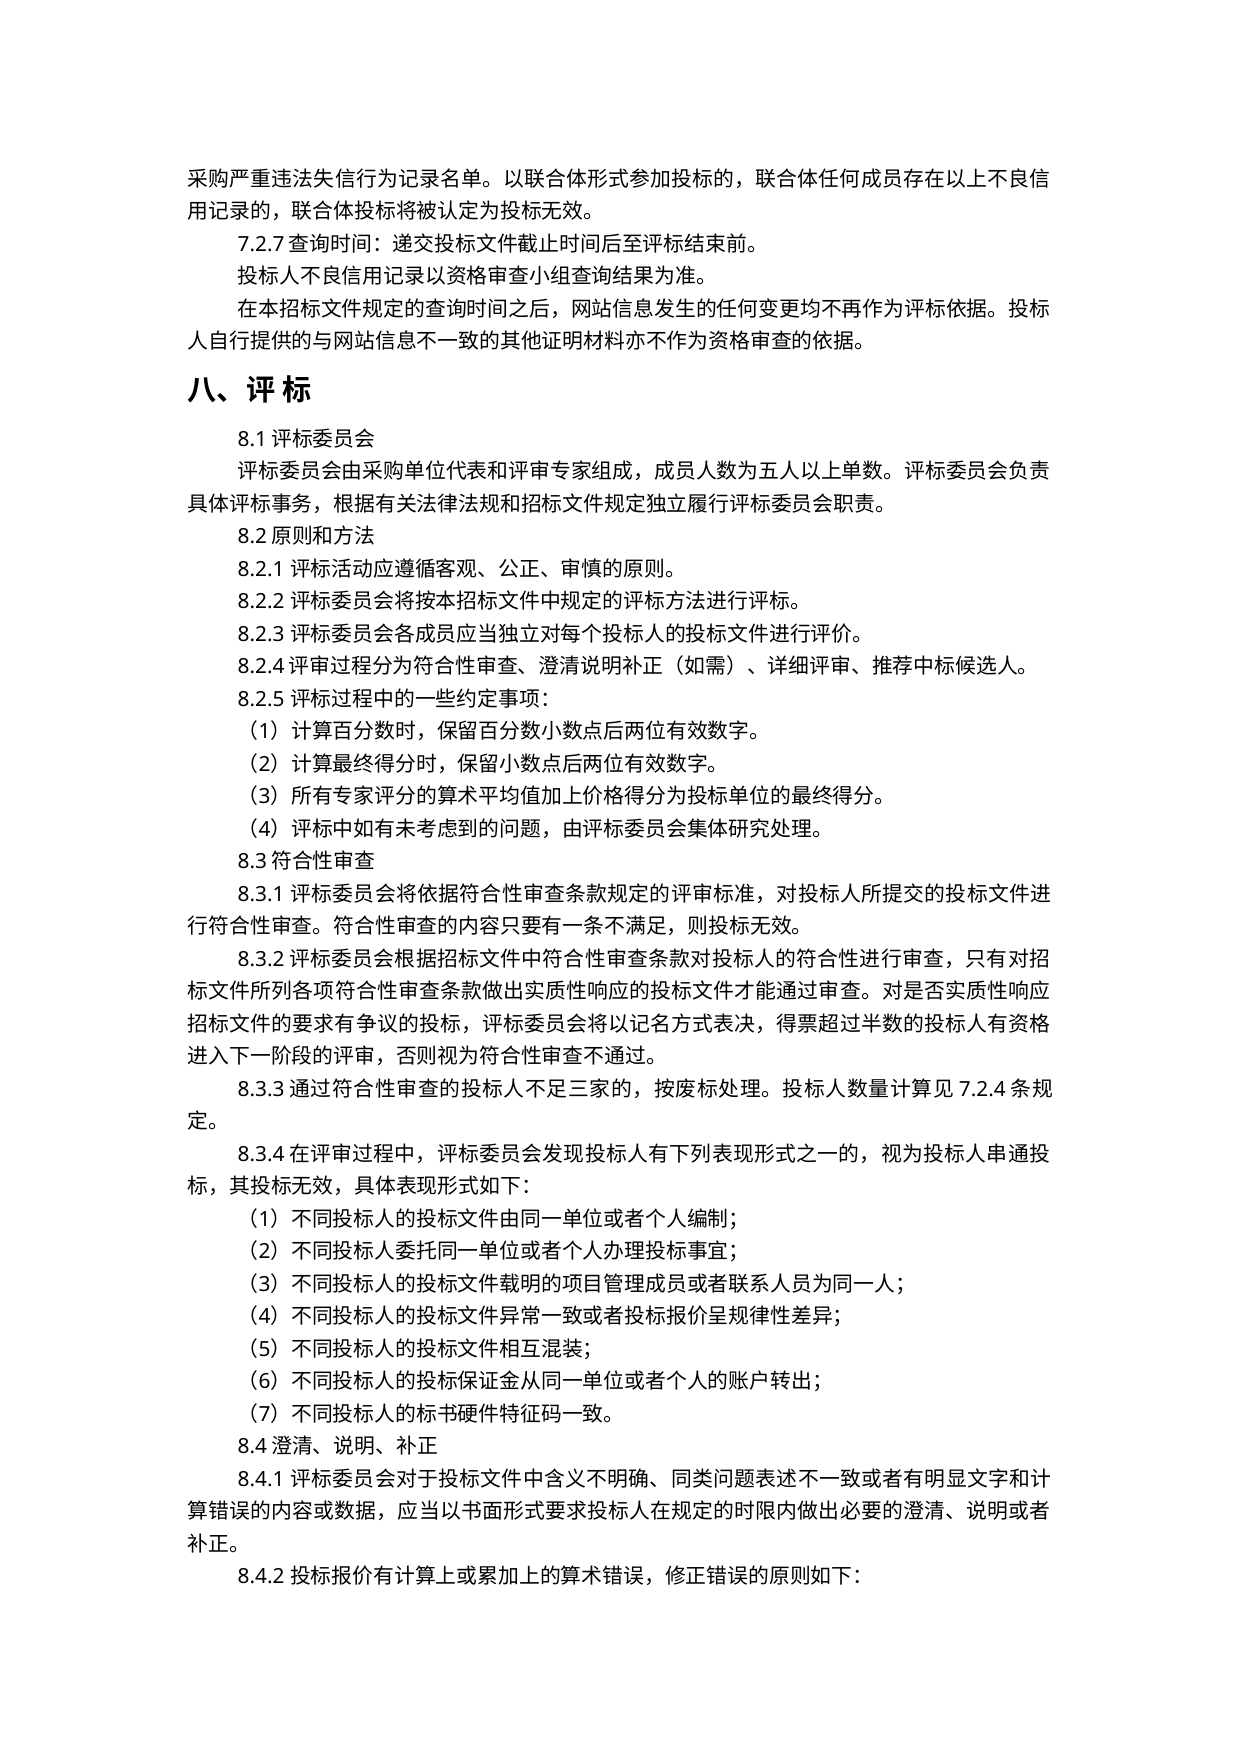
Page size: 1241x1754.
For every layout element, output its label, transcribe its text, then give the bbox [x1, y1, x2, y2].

text 8.2.1 评标活动应遵循客观、公正、审慎的原则。 [187, 552, 1053, 584]
text （2）计算最终得分时，保留小数点后两位有效数字。 [187, 747, 1053, 779]
text （6）不同投标人的投标保证金从同一单位或者个人的账户转出； [187, 1364, 1053, 1397]
text （4）评标中如有未考虑到的问题，由评标委员会集体研究处理。 [187, 812, 1053, 844]
text （1）计算百分数时，保留百分数小数点后两位有效数字。 [187, 714, 1053, 747]
text 8.3.2评标委员会根据招标文件中符合性审查条款对投标人的符合性进行审查，只有对招标文件所列各项符合性审查条款做出实质性响应的投标文件才能通过审查。对是否实质性响应招标文件的要求有争议的投标，评标委员会将以记名方式表决，得票超过半数的投标人有资格进入下一阶段的评审，否则视为符合性审查不通过。 [187, 942, 1053, 1072]
text 评标委员会由采购单位代表和评审专家组成，成员人数为五人以上单数。评标委员会负责具体评标事务，根据有关法律法规和招标文件规定独立履行评标委员会职责。 [187, 454, 1053, 519]
text 8.2.2 评标委员会将按本招标文件中规定的评标方法进行评标。 [187, 584, 1053, 617]
text 8.2.5 评标过程中的一些约定事项： [187, 682, 1053, 714]
text 8.2.3 评标委员会各成员应当独立对每个投标人的投标文件进行评价。 [187, 617, 1053, 649]
text （7）不同投标人的标书硬件特征码一致。 [187, 1397, 1053, 1429]
text （2）不同投标人委托同一单位或者个人办理投标事宜； [187, 1234, 1053, 1267]
text 8.3.3通过符合性审查的投标人不足三家的，按废标处理。投标人数量计算见7.2.4条规定。 [187, 1072, 1053, 1137]
text 8.1评标委员会 [187, 422, 1053, 454]
text 8.3符合性审查 [187, 844, 1053, 877]
text 8.3.1 评标委员会将依据符合性审查条款规定的评审标准，对投标人所提交的投标文件进行符合性审查。符合性审查的内容只要有一条不满足，则投标无效。 [187, 877, 1053, 942]
text （3）所有专家评分的算术平均值加上价格得分为投标单位的最终得分。 [187, 779, 1053, 812]
text 7.2.7查询时间：递交投标文件截止时间后至评标结束前。 [187, 227, 1053, 259]
text （5）不同投标人的投标文件相互混装； [187, 1332, 1053, 1364]
text 在本招标文件规定的查询时间之后，网站信息发生的任何变更均不再作为评标依据。投标人自行提供的与网站信息不一致的其他证明材料亦不作为资格审查的依据。 [187, 292, 1053, 357]
text 8.4.1 评标委员会对于投标文件中含义不明确、同类问题表述不一致或者有明显文字和计算错误的内容或数据，应当以书面形式要求投标人在规定的时限内做出必要的澄清、说明或者补正。 [187, 1462, 1053, 1559]
text （4）不同投标人的投标文件异常一致或者投标报价呈规律性差异； [187, 1299, 1053, 1332]
text 投标人不良信用记录以资格审查小组查询结果为准。 [187, 259, 1053, 292]
text （1）不同投标人的投标文件由同一单位或者个人编制； [187, 1202, 1053, 1234]
text 八、评 标 [187, 357, 1053, 422]
text 8.2.4评审过程分为符合性审查、澄清说明补正（如需）、详细评审、推荐中标候选人。 [187, 649, 1053, 682]
text 8.3.4在评审过程中，评标委员会发现投标人有下列表现形式之一的，视为投标人串通投标，其投标无效，具体表现形式如下： [187, 1137, 1053, 1202]
text （3）不同投标人的投标文件载明的项目管理成员或者联系人员为同一人； [187, 1267, 1053, 1299]
text 8.4.2 投标报价有计算上或累加上的算术错误，修正错误的原则如下： [187, 1559, 1053, 1592]
text 8.4澄清、说明、补正 [187, 1429, 1053, 1462]
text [187, 162, 1053, 227]
text 8.2原则和方法 [187, 519, 1053, 552]
